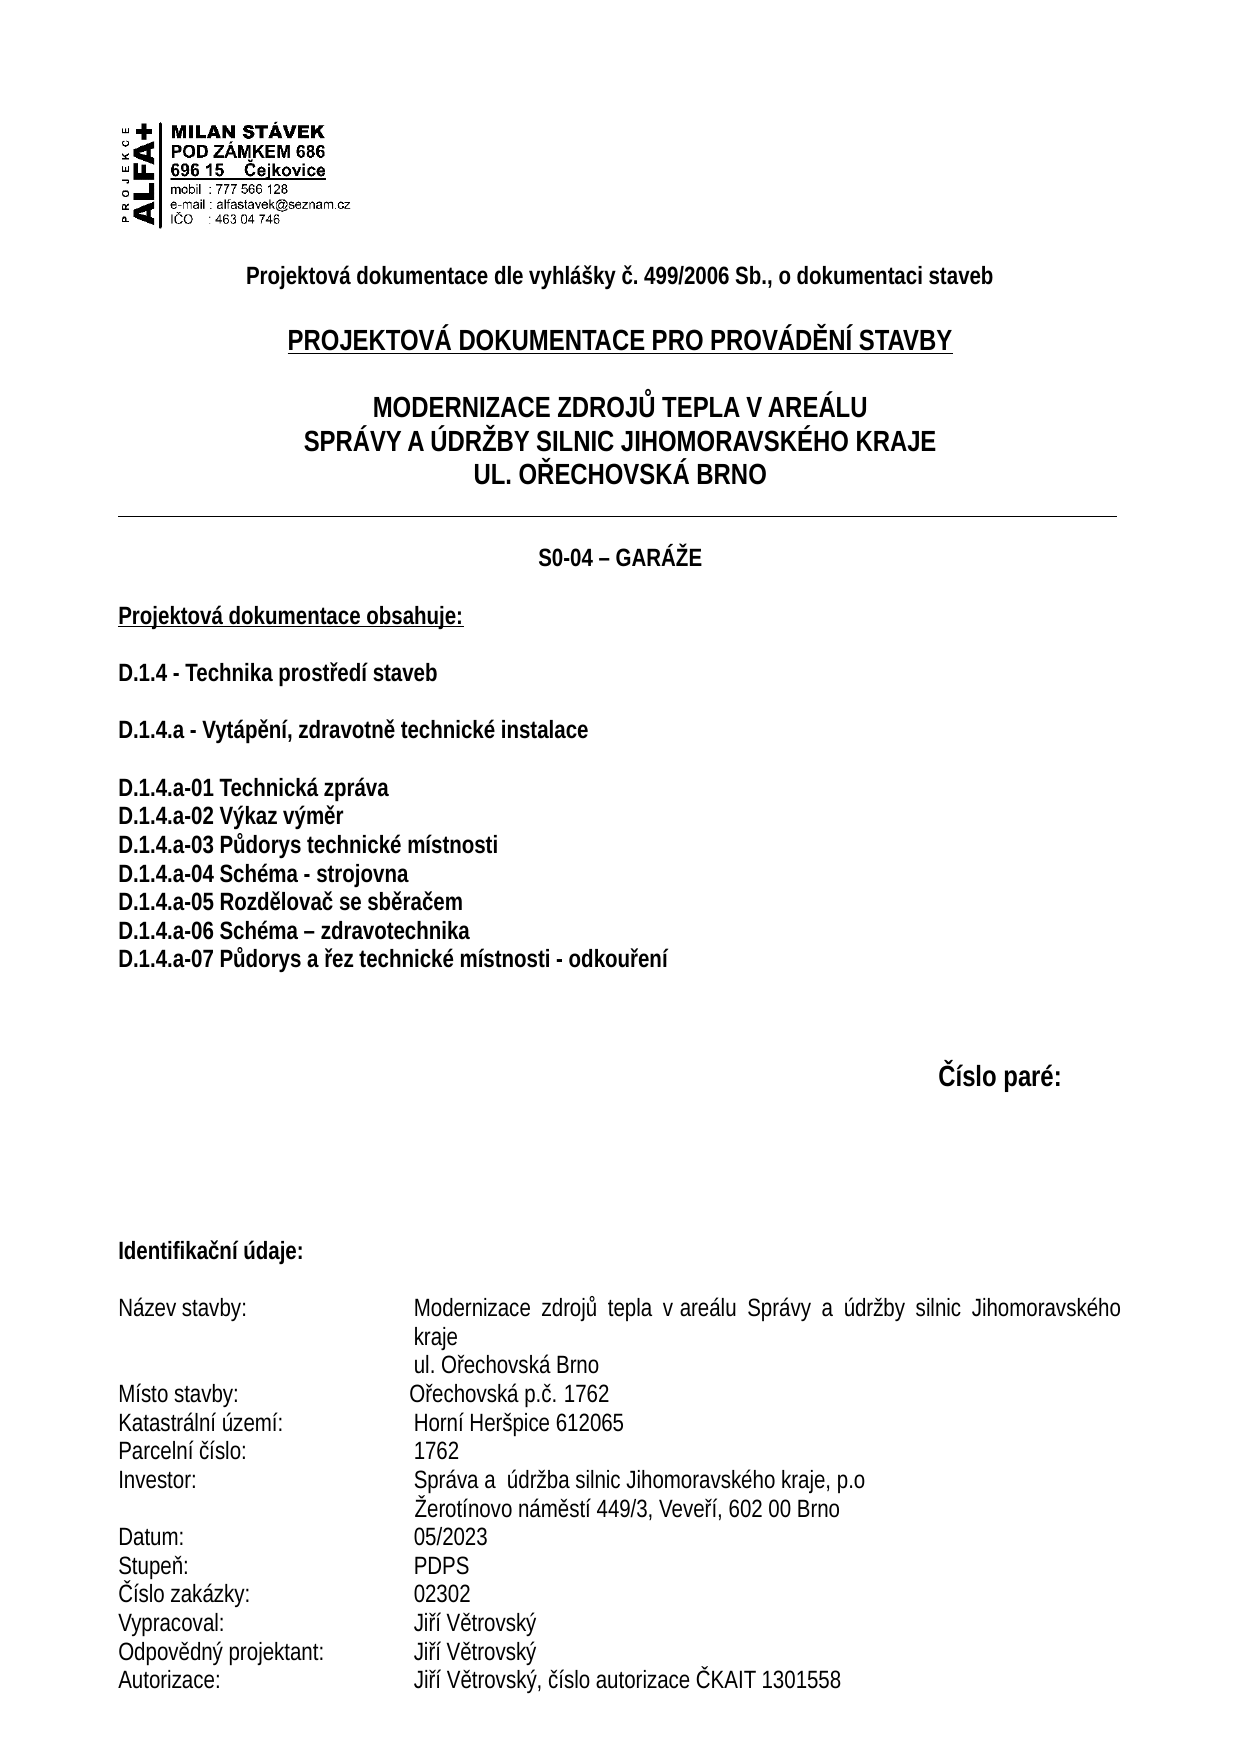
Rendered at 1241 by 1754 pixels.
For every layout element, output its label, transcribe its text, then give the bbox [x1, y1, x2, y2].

text Investor: Správa a údržba silnic Jihomoravského kraje, p.o [118, 1465, 1122, 1493]
text Identifikační údaje: [118, 1236, 1122, 1264]
text Číslo paré: [118, 1059, 1122, 1092]
text Datum: 05/2023 [118, 1522, 1122, 1551]
text Stupeň: PDPS [118, 1551, 1122, 1579]
text UL. ořechovská brno [118, 457, 1122, 491]
text modernizace zdrojů tepla v areálu [118, 390, 1122, 424]
text D.1.4.a-03 Půdorys technické místnosti [118, 830, 1122, 858]
text Autorizace: Jiří Větrovský, číslo autorizace ČKAIT 1301558 [118, 1665, 1122, 1694]
text Projektová dokumentace obsahuje: [118, 601, 1122, 629]
text D.1.4.a-04 Schéma - strojovna [118, 858, 1122, 887]
text správy a údržby silnic jihomoravskéHO kraje [118, 424, 1122, 457]
text D.1.4.a-07 Půdorys a řez technické místnosti - odkouření [118, 944, 1122, 973]
text Katastrální území: Horní Heršpice 612065 [118, 1408, 1122, 1436]
text Žerotínovo náměstí 449/3, Veveří, 602 00 Brno [118, 1493, 1122, 1522]
text Místo stavby: Ořechovská p.č. 1762 [118, 1379, 1122, 1408]
text D.1.4.a-05 Rozdělovač se sběračem [118, 887, 1122, 916]
text D.1.4.a-06 Schéma – zdravotechnika [118, 916, 1122, 944]
text PROJEKTOVÁ DOKUMENTACE PRO PROVÁDĚNÍ STAVBY [118, 323, 1122, 357]
text Projektová dokumentace dle vyhlášky č. 499/2006 Sb., o dokumentaci staveb [118, 261, 1122, 290]
text S0-04 – GARÁŽE [118, 543, 1122, 572]
text D.1.4.a-02 Výkaz výměr [118, 801, 1122, 830]
text ul. Ořechovská Brno [118, 1350, 1122, 1379]
text Odpovědný projektant: Jiří Větrovský [118, 1637, 1122, 1665]
text Název stavby: Modernizace zdrojů tepla v areálu Správy a údržby silnic Jihomoravského kraje [118, 1293, 1122, 1350]
text D.1.4.a-01 Technická zpráva [118, 773, 1122, 801]
picture [118, 118, 355, 237]
text D.1.4 - Technika prostředí staveb [118, 658, 1122, 687]
text D.1.4.a - Vytápění, zdravotně technické instalace [118, 715, 1122, 744]
text Číslo zakázky: 02302 [118, 1579, 1122, 1608]
text Parcelní číslo: 1762 [118, 1436, 1122, 1465]
text Vypracoval: Jiří Větrovský [118, 1608, 1122, 1637]
